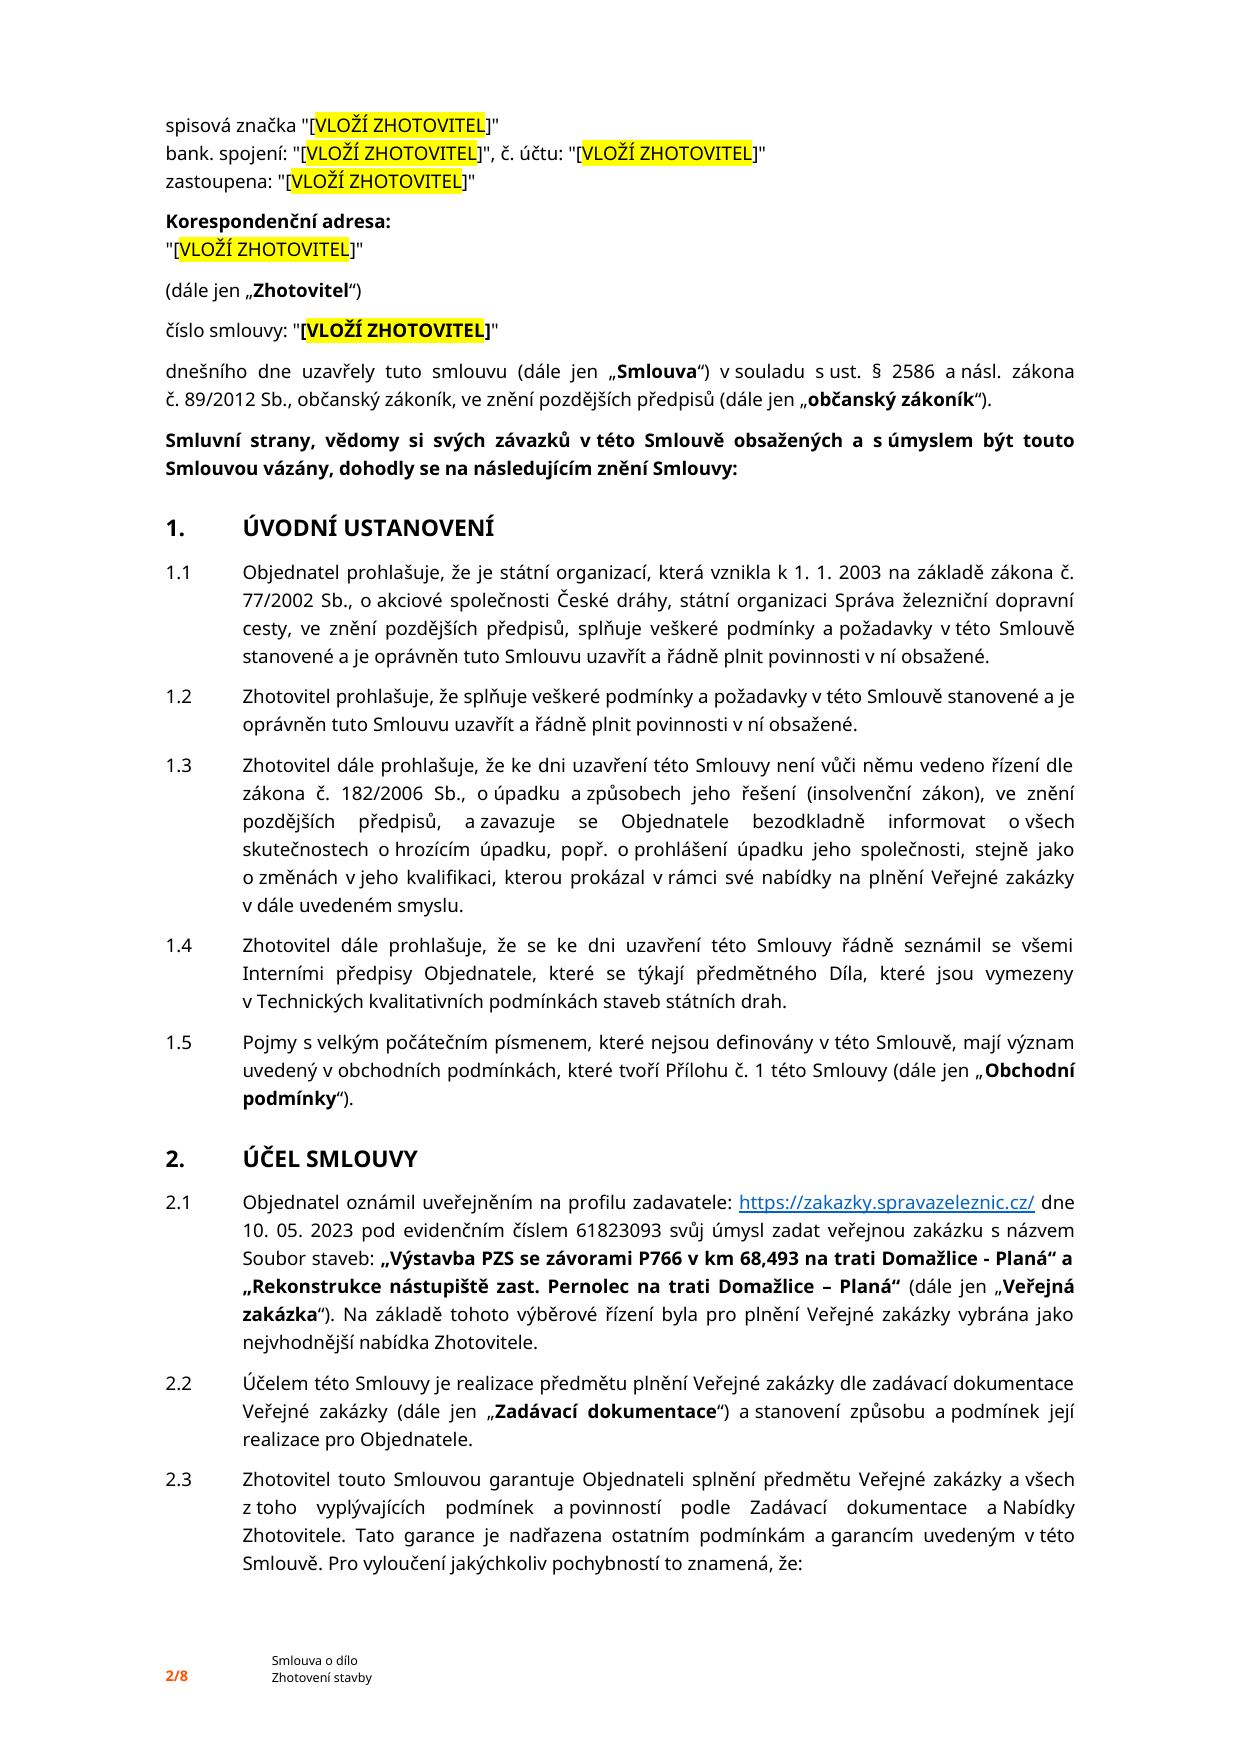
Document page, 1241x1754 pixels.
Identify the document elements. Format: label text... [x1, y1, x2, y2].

text Zhotovitel touto Smlouvou garantuje Objednateli splnění předmětu Veřejné zakázky a všech z toho vyplývajících podmínek a povinností podle Zadávací dokumentace a Nabídky Zhotovitele. Tato garance je nadřazena ostatním podmínkám a garancím uvedeným v této Smlouvě. Pro vyloučení jakýchkoliv pochybností to znamená, že: [165, 1467, 1075, 1576]
text Zhotovitel dále prohlašuje, že ke dni uzavření této Smlouvy není vůči němu vedeno řízení dle zákona č. 182/2006 Sb., o úpadku a způsobech jeho řešení (insolvenční zákon), ve znění pozdějších předpisů, a zavazuje se Objednatele bezodkladně informovat o všech skutečnostech o hrozícím úpadku, popř. o prohlášení úpadku jeho společnosti, stejně jako o změnách v jeho kvalifikaci, kterou prokázal v rámci své nabídky na plnění Veřejné zakázky v dále uvedeném smyslu. [165, 752, 1075, 918]
text Korespondenční adresa: [165, 209, 1075, 234]
text číslo smlouvy: "[VLOŽÍ ZHOTOVITEL]" [484, 318, 1075, 343]
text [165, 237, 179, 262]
text spisová značka "[VLOŽÍ ZHOTOVITEL]" [165, 112, 315, 138]
text bank. spojení: "[VLOŽÍ ZHOTOVITEL]", č. účtu: "[VLOŽÍ ZHOTOVITEL]" [752, 140, 1075, 166]
text Pojmy s velkým počátečním písmenem, které nejsou definovány v této Smlouvě, mají význam uvedený v obchodních podmínkách, které tvoří Přílohu č. 1 této Smlouvy (dále jen „Obchodní podmínky“). [165, 1029, 1075, 1111]
text Objednatel oznámil uveřejněním na profilu zadavatele: https://zakazky.spravazeleznic.cz/ dne 10. 05. 2023 pod evidenčním číslem 61823093 svůj úmysl zadat veřejnou zakázku s názvem Soubor staveb: „Výstavba PZS se závorami P766 v km 68,493 na trati Domažlice - Planá“ a „Rekonstrukce nástupiště zast. Pernolec na trati Domažlice – Planá“ (dále jen „Veřejná zakázka“). Na základě tohoto výběrové řízení byla pro plnění Veřejné zakázky vybrána jako nejvhodnější nabídka Zhotovitele. [165, 1189, 1075, 1355]
text číslo smlouvy: "[VLOŽÍ ZHOTOVITEL]" [165, 318, 306, 343]
text Účelem této Smlouvy je realizace předmětu plnění Veřejné zakázky dle zadávací dokumentace Veřejné zakázky (dále jen „Zadávací dokumentace“) a stanovení způsobu a podmínek její realizace pro Objednatele. [165, 1370, 1075, 1452]
text Objednatel prohlašuje, že je státní organizací, která vznikla k 1. 1. 2003 na základě zákona č. 77/2002 Sb., o akciové společnosti České dráhy, státní organizaci Správa železniční dopravní cesty, ve znění pozdějších předpisů, splňuje veškeré podmínky a požadavky v této Smlouvě stanovené a je oprávněn tuto Smlouvu uzavřít a řádně plnit povinnosti v ní obsažené. [165, 559, 1075, 668]
text zastoupena: "[VLOŽÍ ZHOTOVITEL]" [462, 168, 1075, 194]
text Smluvní strany, vědomy si svých závazků v této Smlouvě obsažených a s úmyslem být touto Smlouvou vázány, dohodly se na následujícím znění Smlouvy: [165, 427, 1075, 480]
text zastoupena: "[VLOŽÍ ZHOTOVITEL]" [165, 168, 291, 194]
text (dále jen „Zhotovitel“) [165, 277, 1075, 303]
text ÚVODNÍ USTANOVENÍ [165, 512, 1075, 543]
text Zhotovitel dále prohlašuje, že se ke dni uzavření této Smlouvy řádně seznámil se všemi Interními předpisy Objednatele, které se týkají předmětného Díla, které jsou vymezeny v Technických kvalitativních podmínkách staveb státních drah. [165, 933, 1075, 1014]
text "[VLOŽÍ ZHOTOVITEL]" [349, 237, 1075, 262]
text ÚČEL SMLOUVY [165, 1142, 1075, 1174]
text Zhotovitel prohlašuje, že splňuje veškeré podmínky a požadavky v této Smlouvě stanovené a je oprávněn tuto Smlouvu uzavřít a řádně plnit povinnosti v ní obsažené. [165, 683, 1075, 737]
text dnešního dne uzavřely tuto smlouvu (dále jen „Smlouva“) v souladu s ust. § 2586 a násl. zákona č. 89/2012 Sb., občanský zákoník, ve znění pozdějších předpisů (dále jen „občanský zákoník“). [165, 358, 1075, 412]
text spisová značka "[VLOŽÍ ZHOTOVITEL]" [485, 112, 1075, 138]
